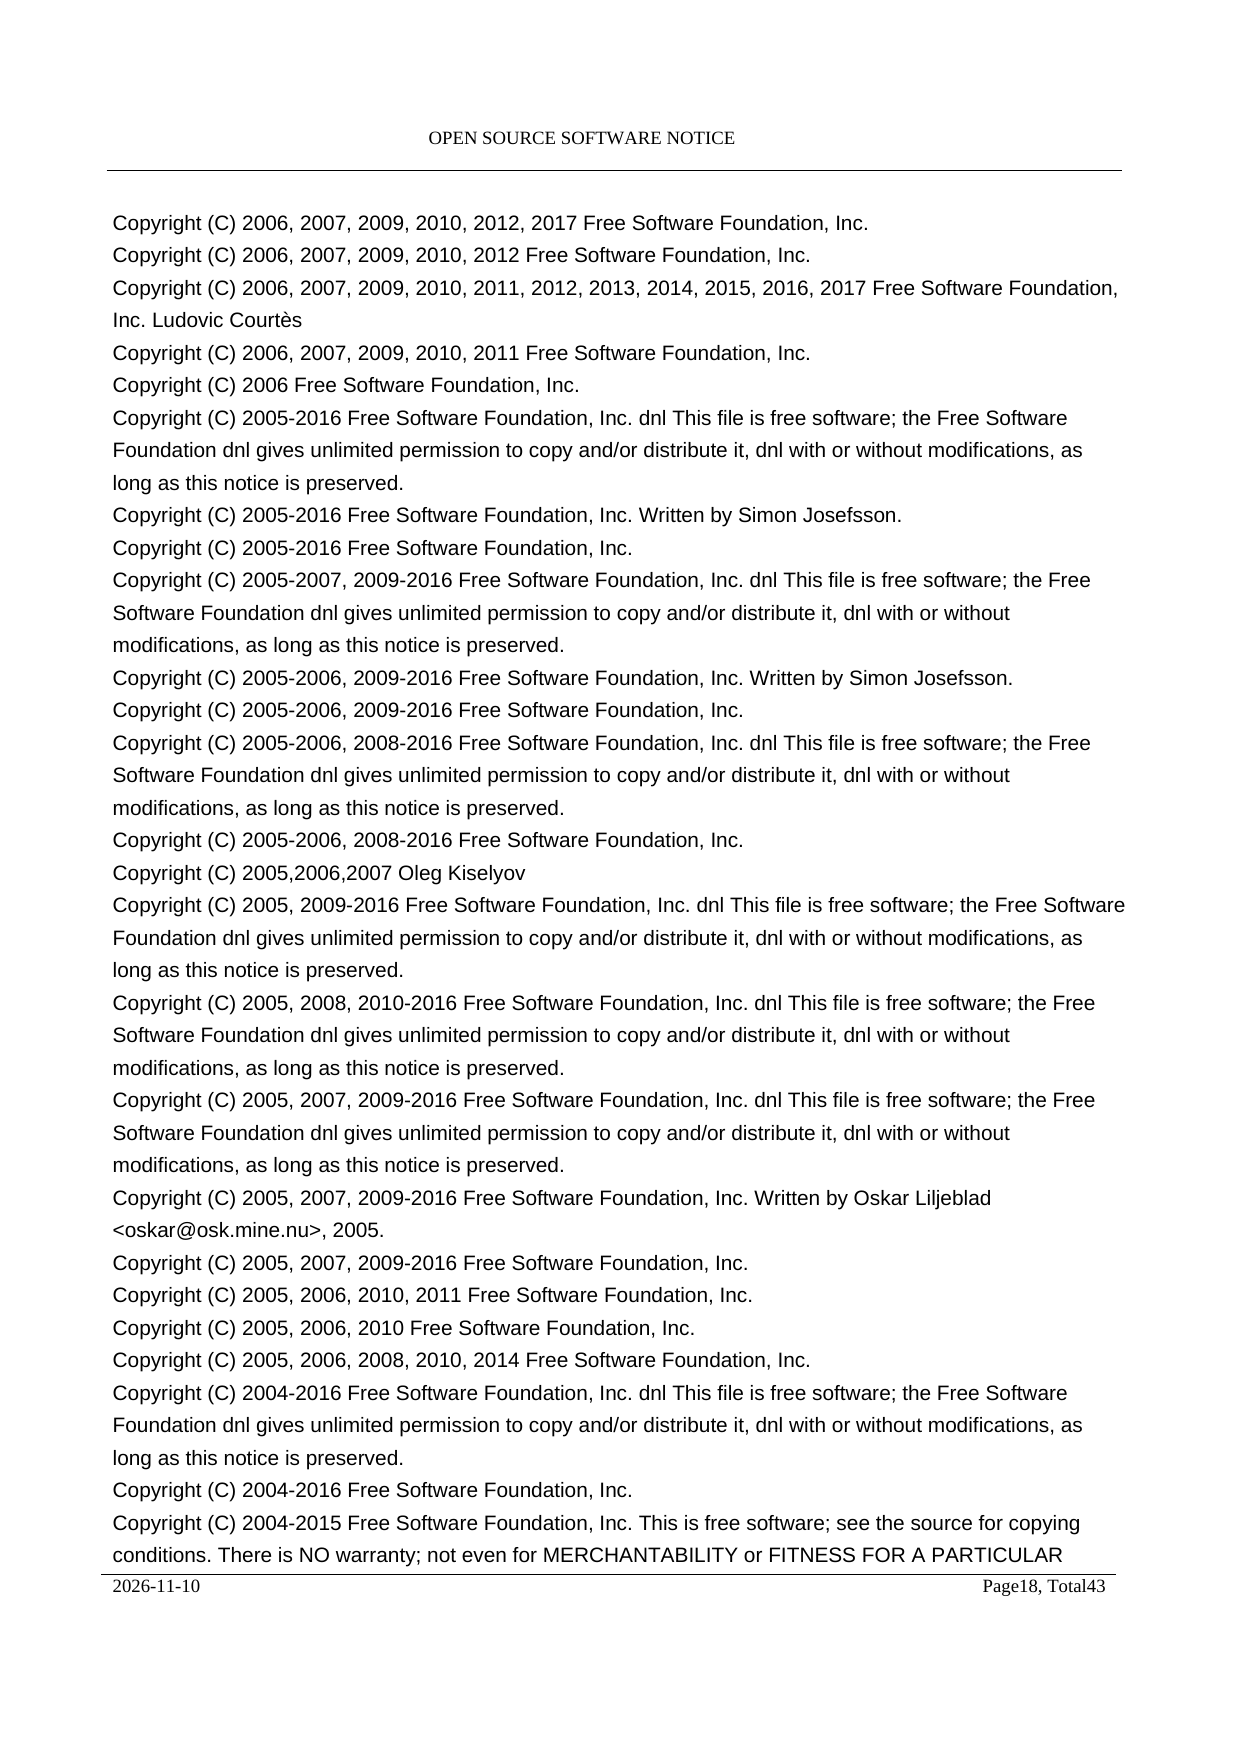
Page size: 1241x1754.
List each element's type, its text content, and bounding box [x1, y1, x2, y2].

text Copyright (C) 2004-2016 Free Software Foundation, Inc. [112, 1474, 1128, 1506]
text Copyright (C) 2005-2006, 2009-2016 Free Software Foundation, Inc. Written by Simon Josefsson. [112, 661, 1128, 694]
text Copyright (C) 2005,2006,2007 Oleg Kiselyov [112, 856, 1128, 889]
text Copyright (C) 2005, 2006, 2010, 2011 Free Software Foundation, Inc. [112, 1279, 1128, 1311]
text Copyright (C) 2005-2006, 2008-2016 Free Software Foundation, Inc. [112, 824, 1128, 856]
text Copyright (C) 2006 Free Software Foundation, Inc. [112, 369, 1128, 401]
text Copyright (C) 2006, 2007, 2009, 2010, 2011, 2012, 2013, 2014, 2015, 2016, 2017 Free Software Foundation, Inc. Ludovic Courtès [112, 271, 1128, 336]
text Copyright (C) 2004-2016 Free Software Foundation, Inc. dnl This file is free software; the Free Software Foundation dnl gives unlimited permission to copy and/or distribute it, dnl with or without modifications, as long as this notice is preserved. [112, 1376, 1128, 1474]
text Copyright (C) 2005, 2007, 2009-2016 Free Software Foundation, Inc. Written by Oskar Liljeblad <oskar@osk.mine.nu>, 2005. [112, 1181, 1128, 1246]
text Copyright (C) 2005, 2007, 2009-2016 Free Software Foundation, Inc. [112, 1246, 1128, 1279]
text Copyright (C) 2005-2016 Free Software Foundation, Inc. [112, 531, 1128, 564]
text Copyright (C) 2005-2006, 2009-2016 Free Software Foundation, Inc. [112, 694, 1128, 726]
text Copyright (C) 2005, 2007, 2009-2016 Free Software Foundation, Inc. dnl This file is free software; the Free Software Foundation dnl gives unlimited permission to copy and/or distribute it, dnl with or without modifications, as long as this notice is preserved. [112, 1084, 1128, 1181]
text Copyright (C) 2005, 2006, 2008, 2010, 2014 Free Software Foundation, Inc. [112, 1344, 1128, 1376]
text Copyright (C) 2005, 2006, 2010 Free Software Foundation, Inc. [112, 1311, 1128, 1344]
text Copyright (C) 2005, 2008, 2010-2016 Free Software Foundation, Inc. dnl This file is free software; the Free Software Foundation dnl gives unlimited permission to copy and/or distribute it, dnl with or without modifications, as long as this notice is preserved. [112, 986, 1128, 1084]
text Copyright (C) 2005, 2009-2016 Free Software Foundation, Inc. dnl This file is free software; the Free Software Foundation dnl gives unlimited permission to copy and/or distribute it, dnl with or without modifications, as long as this notice is preserved. [112, 889, 1128, 986]
text Copyright (C) 2006, 2007, 2009, 2010, 2012, 2017 Free Software Foundation, Inc. [112, 206, 1128, 239]
text Copyright (C) 2005-2007, 2009-2016 Free Software Foundation, Inc. dnl This file is free software; the Free Software Foundation dnl gives unlimited permission to copy and/or distribute it, dnl with or without modifications, as long as this notice is preserved. [112, 564, 1128, 661]
text Copyright (C) 2006, 2007, 2009, 2010, 2012 Free Software Foundation, Inc. [112, 239, 1128, 271]
text Copyright (C) 2005-2016 Free Software Foundation, Inc. dnl This file is free software; the Free Software Foundation dnl gives unlimited permission to copy and/or distribute it, dnl with or without modifications, as long as this notice is preserved. [112, 401, 1128, 499]
text Copyright (C) 2006, 2007, 2009, 2010, 2011 Free Software Foundation, Inc. [112, 336, 1128, 369]
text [112, 1506, 1128, 1571]
text Copyright (C) 2005-2016 Free Software Foundation, Inc. Written by Simon Josefsson. [112, 499, 1128, 531]
text Copyright (C) 2005-2006, 2008-2016 Free Software Foundation, Inc. dnl This file is free software; the Free Software Foundation dnl gives unlimited permission to copy and/or distribute it, dnl with or without modifications, as long as this notice is preserved. [112, 726, 1128, 824]
